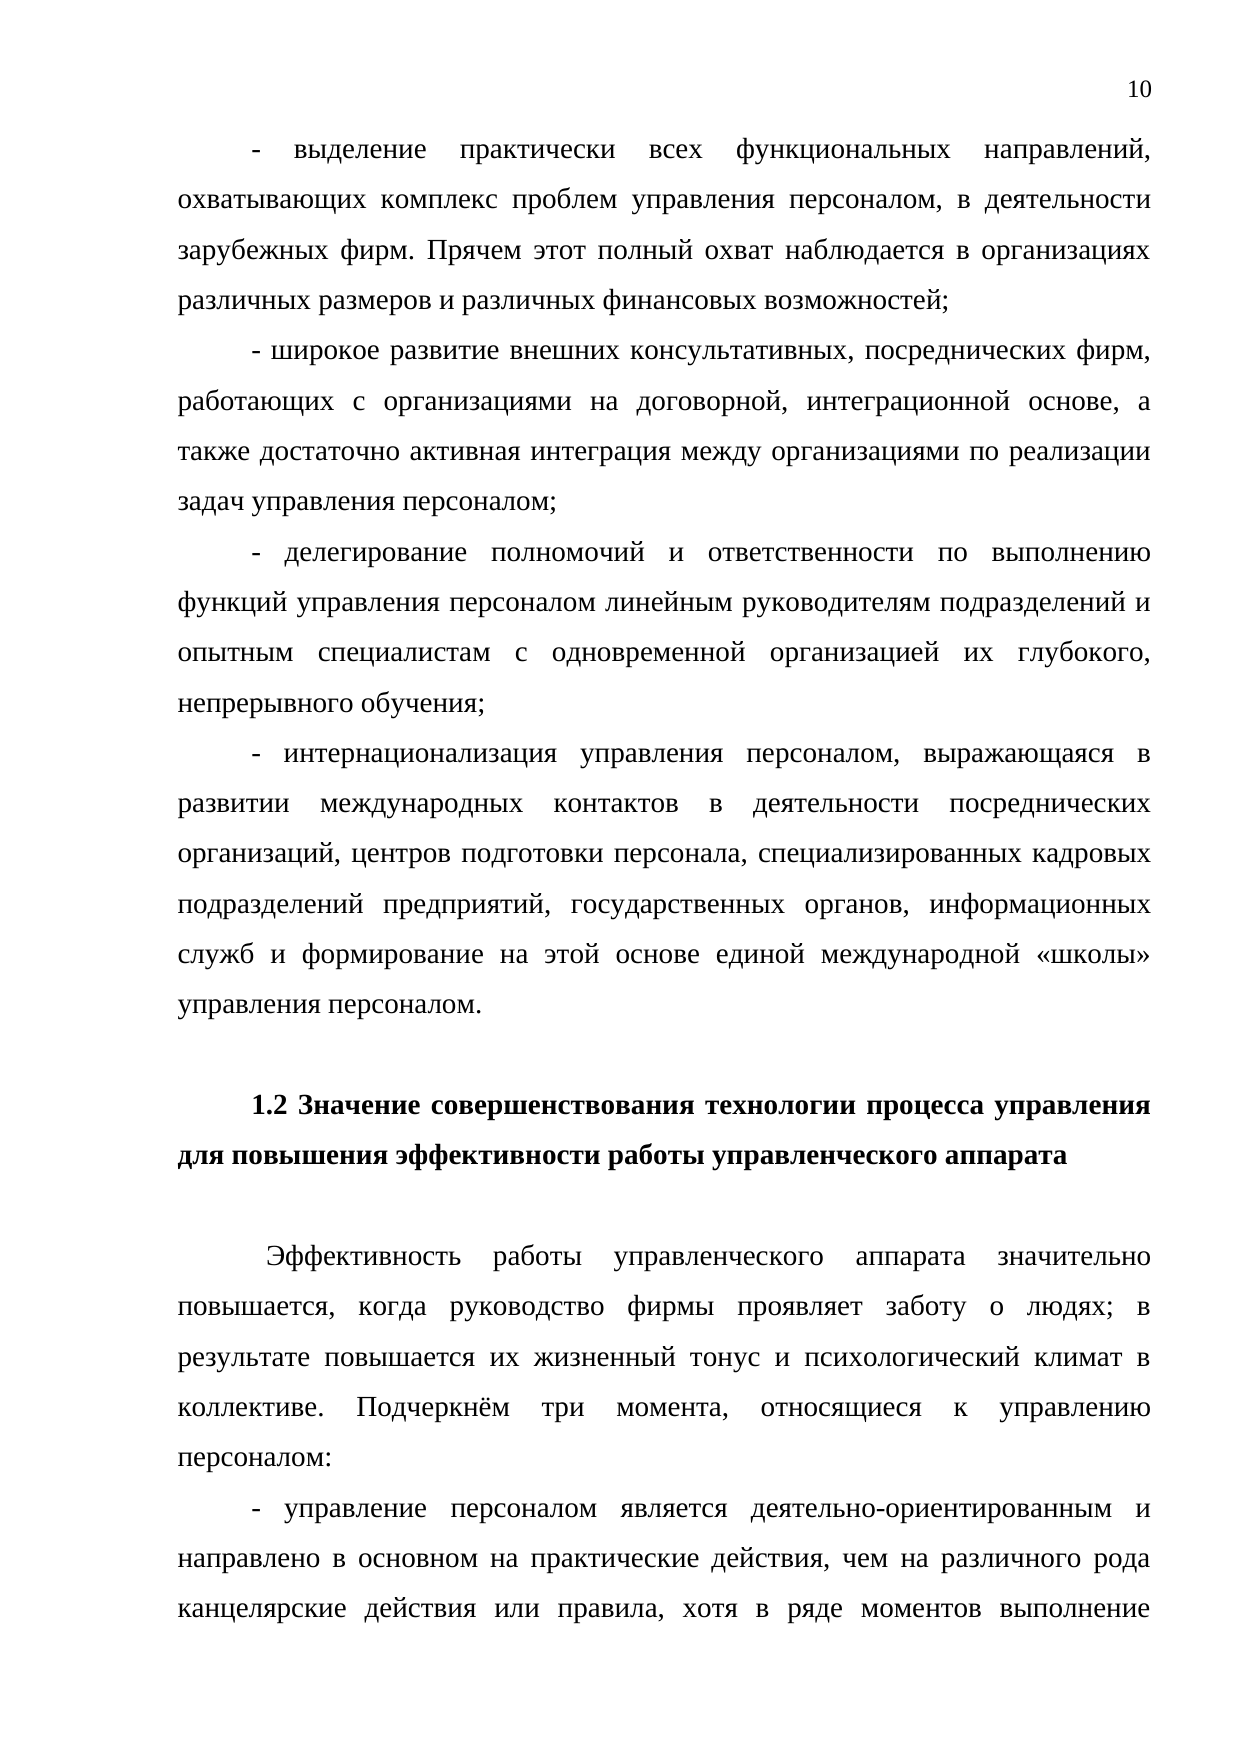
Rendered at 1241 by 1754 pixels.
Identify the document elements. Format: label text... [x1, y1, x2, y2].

text - интернационализация управления персоналом, выражающаяся в развитии международных контактов в деятельности посреднических организаций, центров подготовки персонала, специализированных кадровых подразделений предприятий, государственных органов, информационных служб и формирование на этой основе единой международной «школы» управления персоналом. [177, 735, 1152, 1020]
text - широкое развитие внешних консультативных, посреднических фирм, работающих с организациями на договорной, интеграционной основе, а также достаточно активная интеграция между организациями по реализации задач управления персоналом; [177, 332, 1152, 517]
text - выделение практически всех функциональных направлений, охватывающих комплекс проблем управления персоналом, в деятельности зарубежных фирм. Прячем этот полный охват наблюдается в организациях различных размеров и различных финансовых возможностей; [177, 131, 1152, 316]
text 1.2 Значение совершенствования технологии процесса управления для повышения эффективности работы управленческого аппарата [177, 1087, 1152, 1171]
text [177, 1490, 1152, 1624]
text Эффективность работы управленческого аппарата значительно повышается, когда руководство фирмы проявляет заботу о людях; в результате повышается их жизненный тонус и психологический климат в коллективе. Подчеркнём три момента, относящиеся к управлению персоналом: [177, 1238, 1152, 1473]
text - делегирование полномочий и ответственности по выполнению функций управления персоналом линейным руководителям подразделений и опытным специалистам с одновременной организацией их глубокого, непрерывного обучения; [177, 534, 1152, 718]
